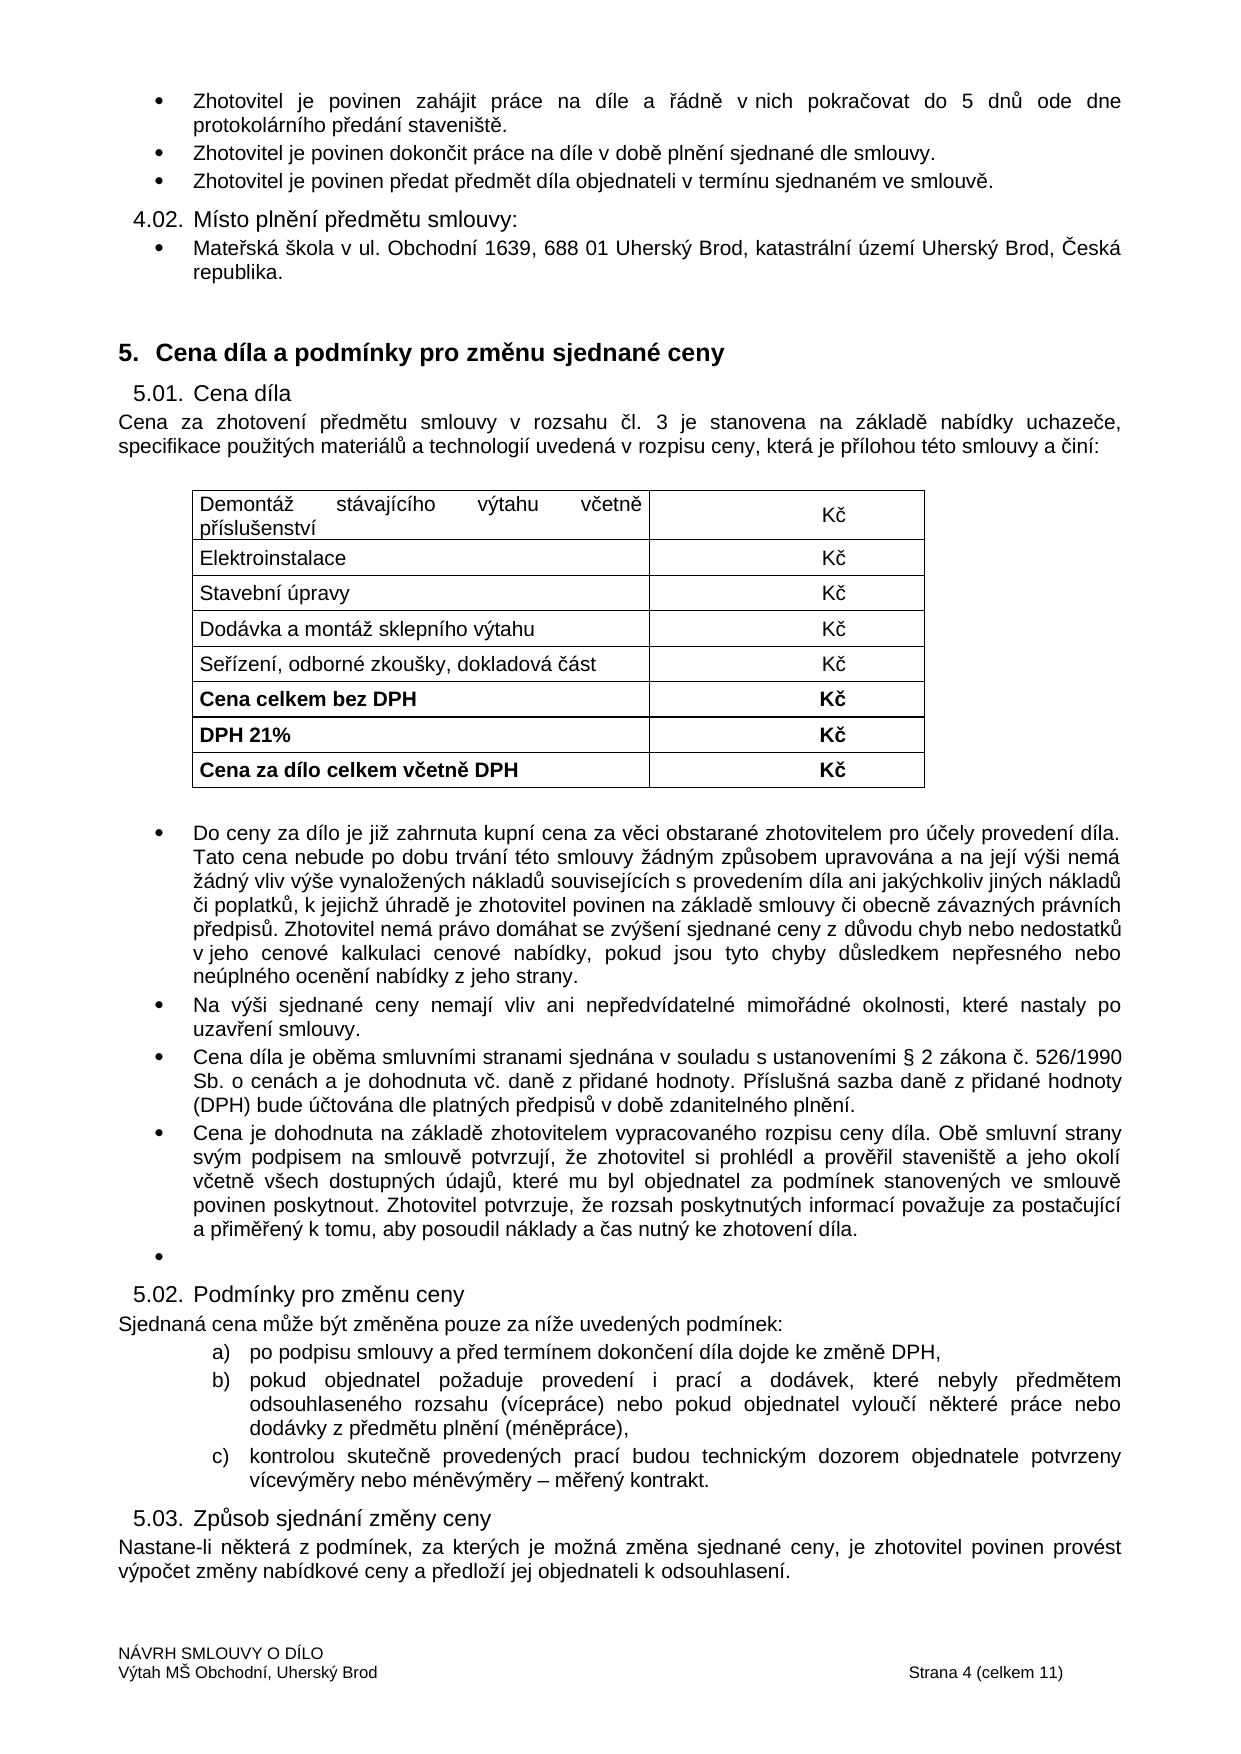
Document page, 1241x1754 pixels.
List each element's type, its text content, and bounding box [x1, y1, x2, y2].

text kontrolou skutečně provedených prací budou technickým dozorem objednatele potvrzeny vícevýměry nebo méněvýměry – měřený kontrakt. [212, 1444, 1122, 1492]
table_cell DPH 21% [193, 718, 649, 752]
table_cell Kč [650, 576, 924, 610]
text Do ceny za dílo je již zahrnuta kupní cena za věci obstarané zhotovitelem pro účely provedení díla. Tato cena nebude po dobu trvání této smlouvy žádným způsobem upravována a na její výši nemá žádný vliv výše vynaložených nákladů souvisejících s provedením díla ani jakýchkoliv jiných nákladů či poplatků, k jejichž úhradě je zhotovitel povinen na základě smlouvy či obecně závazných právních předpisů. Zhotovitel nemá právo domáhat se zvýšení sjednané ceny z důvodu chyb nebo nedostatků v jeho cenové kalkulaci cenové nabídky, pokud jsou tyto chyby důsledkem nepřesného nebo neúplného ocenění nabídky z jeho strany. [155, 821, 1122, 988]
text pokud objednatel požaduje provedení i prací a dodávek, které nebyly předmětem odsouhlaseného rozsahu (vícepráce) nebo pokud objednatel vyloučí některé práce nebo dodávky z předmětu plnění (méněpráce), [212, 1368, 1122, 1440]
text Zhotovitel je povinen dokončit práce na díle v době plnění sjednané dle smlouvy. [155, 141, 1122, 165]
text Mateřská škola v ul. Obchodní 1639, 688 01 Uherský Brod, katastrální území Uherský Brod, Česká republika. [155, 236, 1122, 284]
text Zhotovitel je povinen zahájit práce na díle a řádně v nich pokračovat do 5 dnů ode dne protokolárního předání staveniště. [155, 89, 1122, 137]
subtitle Podmínky pro změnu ceny [133, 1281, 1122, 1308]
text Nastane-li některá z podmínek, za kterých je možná změna sjednané ceny, je zhotovitel povinen provést výpočet změny nabídkové ceny a předloží jej objednateli k odsouhlasení. [118, 1535, 1122, 1583]
table_cell Stavební úpravy [193, 576, 649, 610]
table_cell Kč [650, 753, 924, 787]
table_header Kč [650, 491, 924, 539]
text Cena za zhotovení předmětu smlouvy v rozsahu čl. 3 je stanovena na základě nabídky uchazeče, specifikace použitých materiálů a technologií uvedená v rozpisu ceny, která je přílohou této smlouvy a činí: [118, 410, 1122, 458]
table_cell Kč [650, 540, 924, 575]
table_cell Elektroinstalace [193, 540, 649, 575]
table_header Demontáž stávajícího výtahu včetně příslušenství [193, 491, 649, 539]
table_cell Kč [650, 647, 924, 681]
subtitle Místo plnění předmětu smlouvy: [133, 206, 1122, 232]
table_cell Cena za dílo celkem včetně DPH [193, 753, 649, 787]
table_cell Kč [650, 718, 924, 752]
text Na výši sjednané ceny nemají vliv ani nepředvídatelné mimořádné okolnosti, které nastaly po uzavření smlouvy. [155, 992, 1122, 1041]
text Zhotovitel je povinen předat předmět díla objednateli v termínu sjednaném ve smlouvě. [155, 169, 1122, 193]
text Cena je dohodnuta na základě zhotovitelem vypracovaného rozpisu ceny díla. Obě smluvní strany svým podpisem na smlouvě potvrzují, že zhotovitel si prohlédl a prověřil staveniště a jeho okolí včetně všech dostupných údajů, které mu byl objednatel za podmínek stanovených ve smlouvě povinen poskytnout. Zhotovitel potvrzuje, že rozsah poskytnutých informací považuje za postačující a přiměřený k tomu, aby posoudil náklady a čas nutný ke zhotovení díla. [155, 1121, 1122, 1241]
table_cell Seřízení, odborné zkoušky, dokladová část [193, 647, 649, 681]
table_cell Dodávka a montáž sklepního výtahu [193, 611, 649, 646]
table_cell Cena celkem bez DPH [193, 682, 649, 716]
table_cell Kč [650, 682, 924, 716]
subtitle Cena díla [133, 379, 1122, 406]
subtitle Cena díla a podmínky pro změnu sjednané ceny [118, 338, 1122, 367]
text Sjednaná cena může být změněna pouze za níže uvedených podmínek: [118, 1312, 1122, 1336]
text po podpisu smlouvy a před termínem dokončení díla dojde ke změně DPH, [212, 1340, 1122, 1364]
text Cena díla je oběma smluvními stranami sjednána v souladu s ustanoveními § 2 zákona č. 526/1990 Sb. o cenách a je dohodnuta vč. daně z přidané hodnoty. Příslušná sazba daně z přidané hodnoty (DPH) bude účtována dle platných předpisů v době zdanitelného plnění. [155, 1045, 1122, 1117]
subtitle Způsob sjednání změny ceny [133, 1505, 1122, 1531]
table_cell Kč [650, 611, 924, 646]
